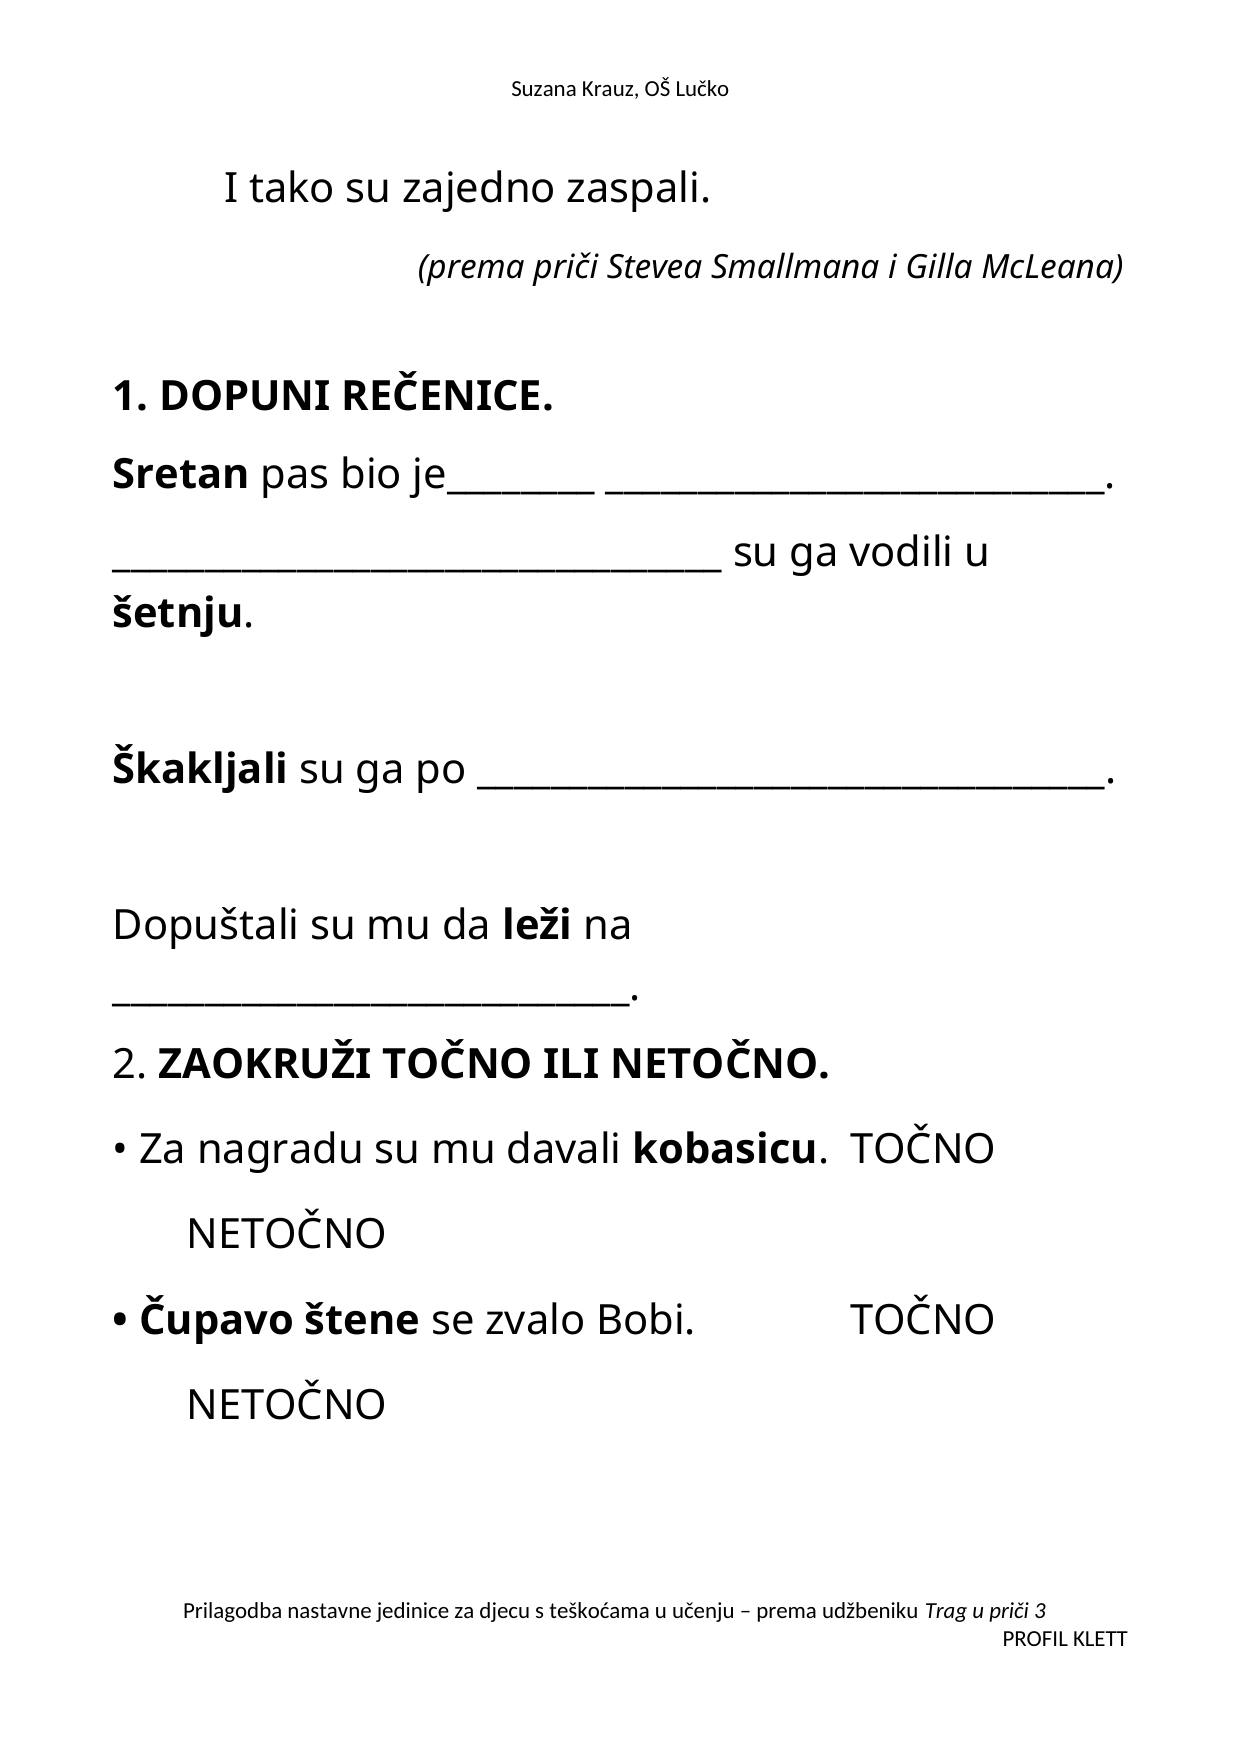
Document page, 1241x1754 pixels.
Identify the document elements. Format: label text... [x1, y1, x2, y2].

text Škakljali su ga po __________________________________. [112, 739, 1128, 796]
text • Čupavo štene se zvalo Bobi. TOČNO NETOČNO [112, 1289, 1128, 1431]
list I tako su zajedno zaspali. [224, 158, 1128, 214]
text _________________________________ su ga vodili u šetnju. [112, 522, 1128, 640]
text 2. ZAOKRUŽI TOČNO ILI NETOČNO. [112, 1034, 1128, 1091]
text Dopuštali su mu da leži na ____________________________. [112, 895, 1128, 1013]
text (prema priči Stevea Smallmana i Gilla McLeana) [112, 243, 1128, 288]
text Sretan pas bio je________ ___________________________. [112, 444, 1128, 501]
text 1. DOPUNI REČENICE. [112, 366, 1128, 423]
text • Za nagradu su mu davali kobasicu. TOČNO NETOČNO [112, 1119, 1128, 1261]
